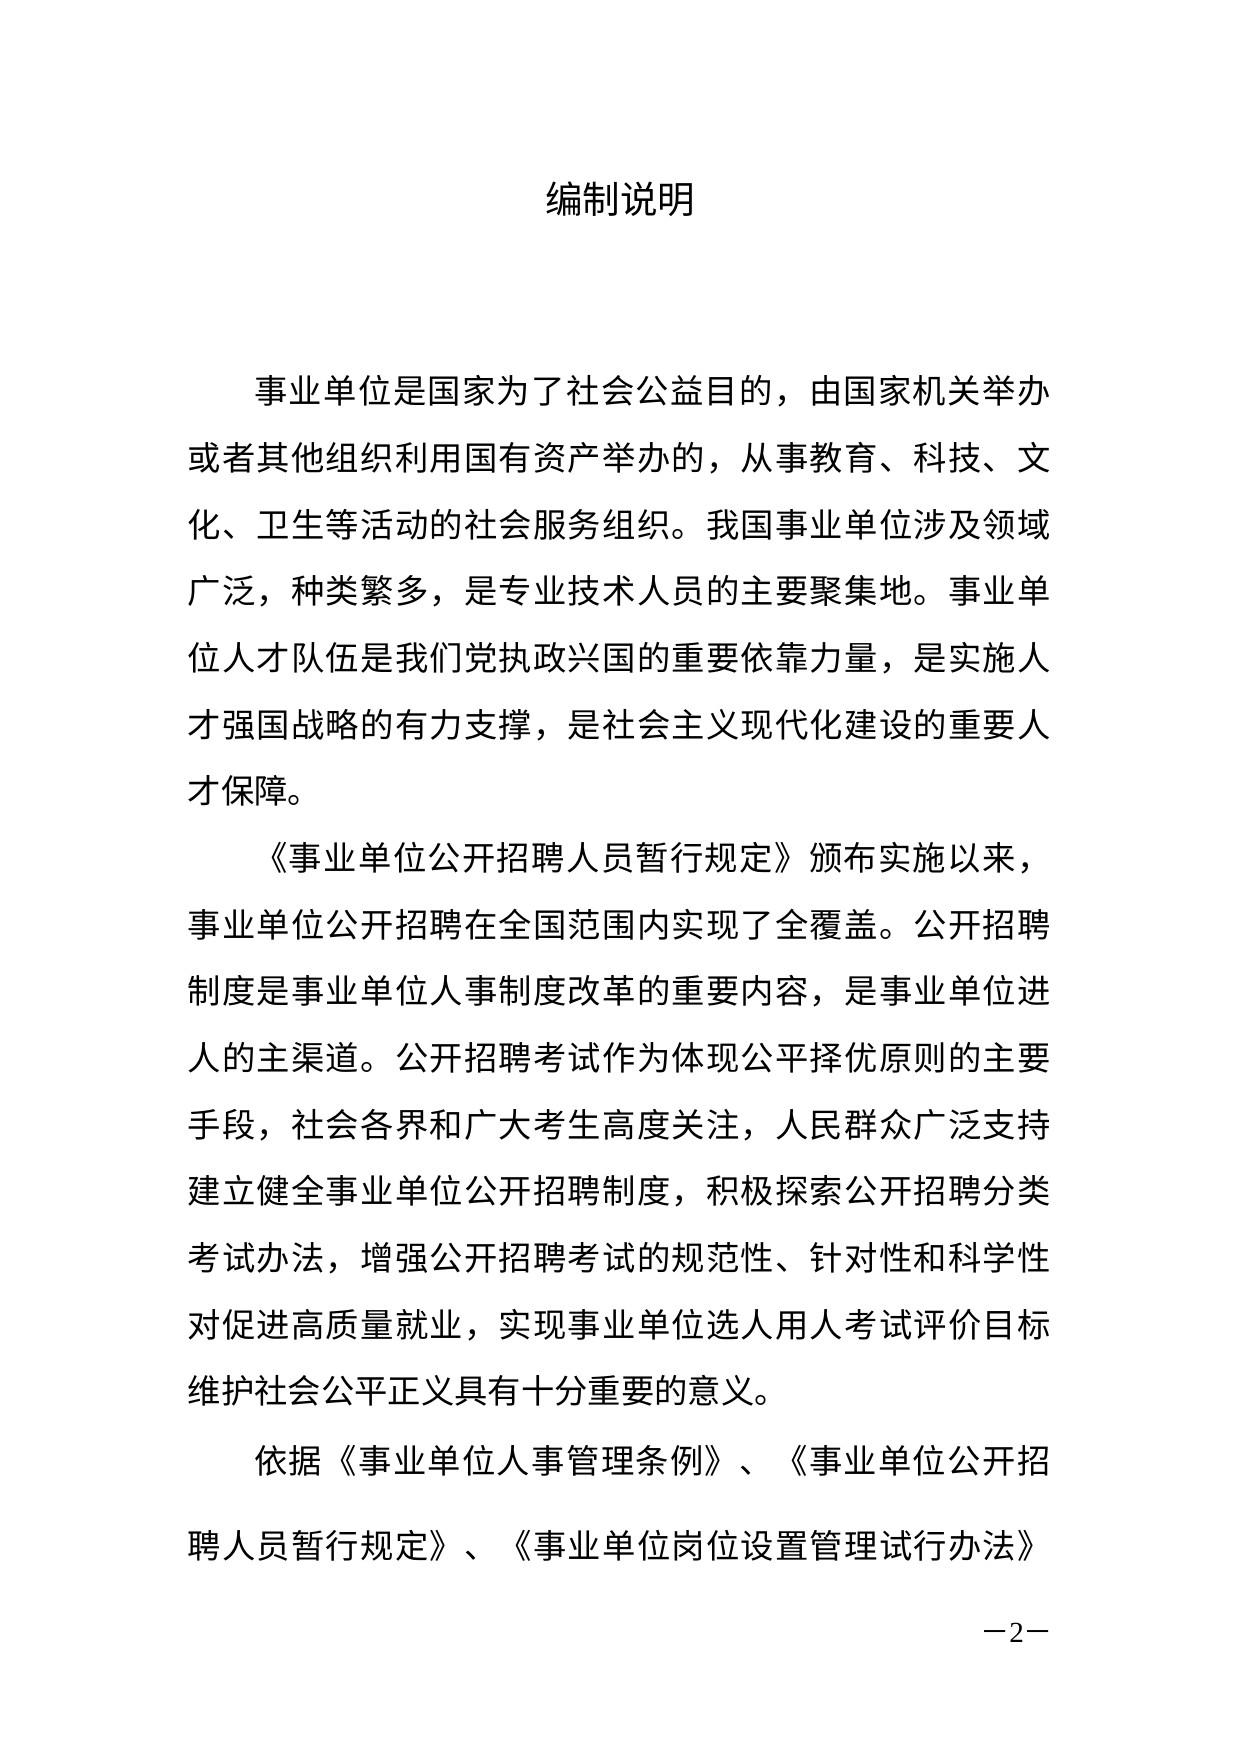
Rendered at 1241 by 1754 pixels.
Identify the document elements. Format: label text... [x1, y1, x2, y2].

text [187, 1417, 1053, 1587]
subtitle 编制说明 [187, 154, 1053, 239]
text 事业单位是国家为了社会公益目的，由国家机关举办或者其他组织利用国有资产举办的，从事教育、科技、文化、卫生等活动的社会服务组织。我国事业单位涉及领域广泛，种类繁多，是专业技术人员的主要聚集地。事业单位人才队伍是我们党执政兴国的重要依靠力量，是实施人才强国战略的有力支撑，是社会主义现代化建设的重要人才保障。 [187, 350, 1053, 817]
text 《事业单位公开招聘人员暂行规定》颁布实施以来，事业单位公开招聘在全国范围内实现了全覆盖。公开招聘制度是事业单位人事制度改革的重要内容，是事业单位进人的主渠道。公开招聘考试作为体现公平择优原则的主要手段，社会各界和广大考生高度关注，人民群众广泛支持。建立健全事业单位公开招聘制度，积极探索公开招聘分类考试办法，增强公开招聘考试的规范性、针对性和科学性，对促进高质量就业，实现事业单位选人用人考试评价目标，维护社会公平正义具有十分重要的意义。 [187, 817, 1053, 1417]
